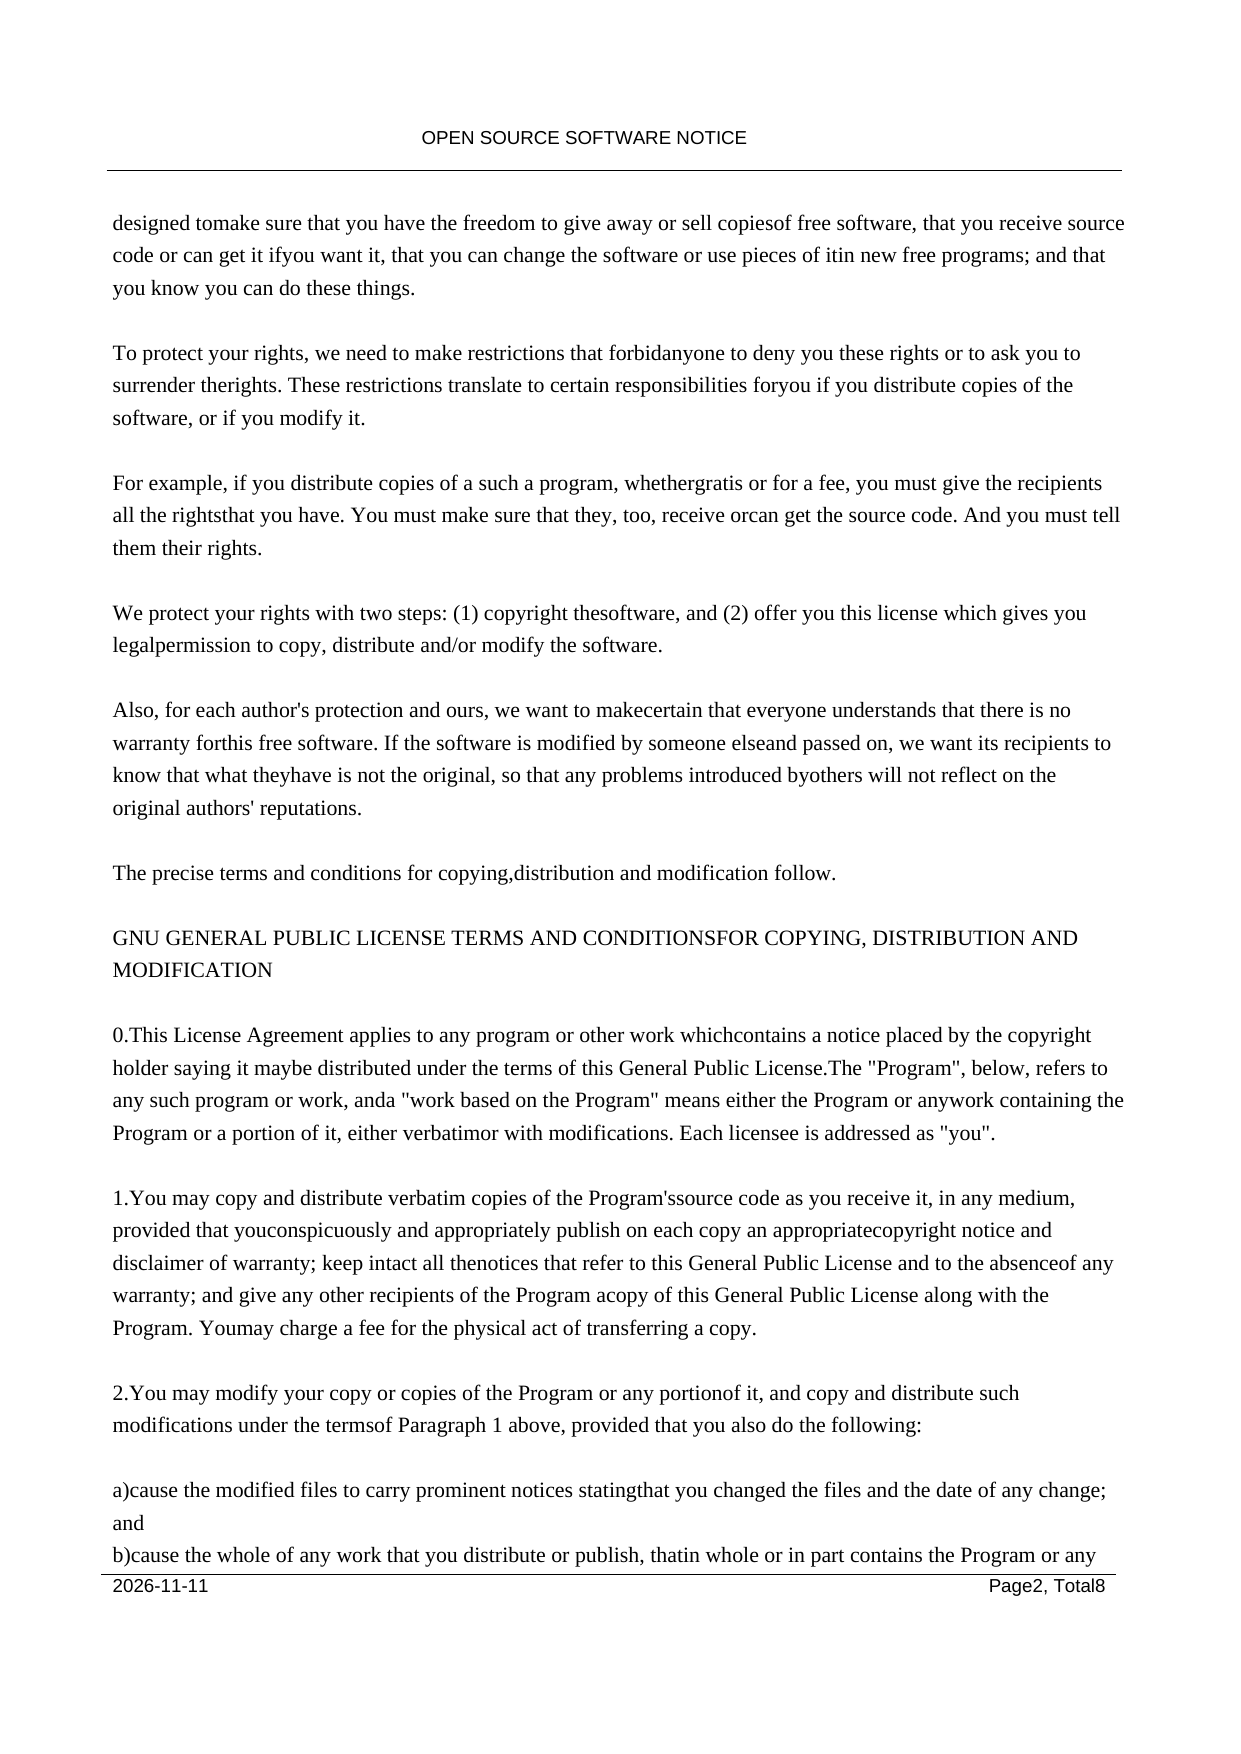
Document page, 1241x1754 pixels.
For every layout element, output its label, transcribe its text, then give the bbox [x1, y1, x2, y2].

text The precise terms and conditions for copying,distribution and modification follow. [112, 856, 1128, 889]
text For example, if you distribute copies of a such a program, whethergratis or for a fee, you must give the recipients all the rightsthat you have. You must make sure that they, too, receive orcan get the source code. And you must tell them their rights. [112, 466, 1128, 564]
text 1.You may copy and distribute verbatim copies of the Program'ssource code as you receive it, in any medium, provided that youconspicuously and appropriately publish on each copy an appropriatecopyright notice and disclaimer of warranty; keep intact all thenotices that refer to this General Public License and to the absenceof any warranty; and give any other recipients of the Program acopy of this General Public License along with the Program. Youmay charge a fee for the physical act of transferring a copy. [112, 1181, 1128, 1344]
text We protect your rights with two steps: (1) copyright thesoftware, and (2) offer you this license which gives you legalpermission to copy, distribute and/or modify the software. [112, 596, 1128, 661]
text 2.You may modify your copy or copies of the Program or any portionof it, and copy and distribute such modifications under the termsof Paragraph 1 above, provided that you also do the following: [112, 1376, 1128, 1441]
text To protect your rights, we need to make restrictions that forbidanyone to deny you these rights or to ask you to surrender therights. These restrictions translate to certain responsibilities foryou if you distribute copies of the software, or if you modify it. [112, 336, 1128, 434]
text GNU GENERAL PUBLIC LICENSE TERMS AND CONDITIONSFOR COPYING, DISTRIBUTION AND MODIFICATION [112, 921, 1128, 986]
text Also, for each author's protection and ours, we want to makecertain that everyone understands that there is no warranty forthis free software. If the software is modified by someone elseand passed on, we want its recipients to know that what theyhave is not the original, so that any problems introduced byothers will not reflect on the original authors' reputations. [112, 694, 1128, 824]
text a)cause the modified files to carry prominent notices statingthat you changed the files and the date of any change; and [112, 1474, 1128, 1539]
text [112, 1539, 1128, 1571]
text 0.This License Agreement applies to any program or other work whichcontains a notice placed by the copyright holder saying it maybe distributed under the terms of this General Public License.The "Program", below, refers to any such program or work, anda "work based on the Program" means either the Program or anywork containing the Program or a portion of it, either verbatimor with modifications. Each licensee is addressed as "you". [112, 1019, 1128, 1149]
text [112, 206, 1128, 304]
